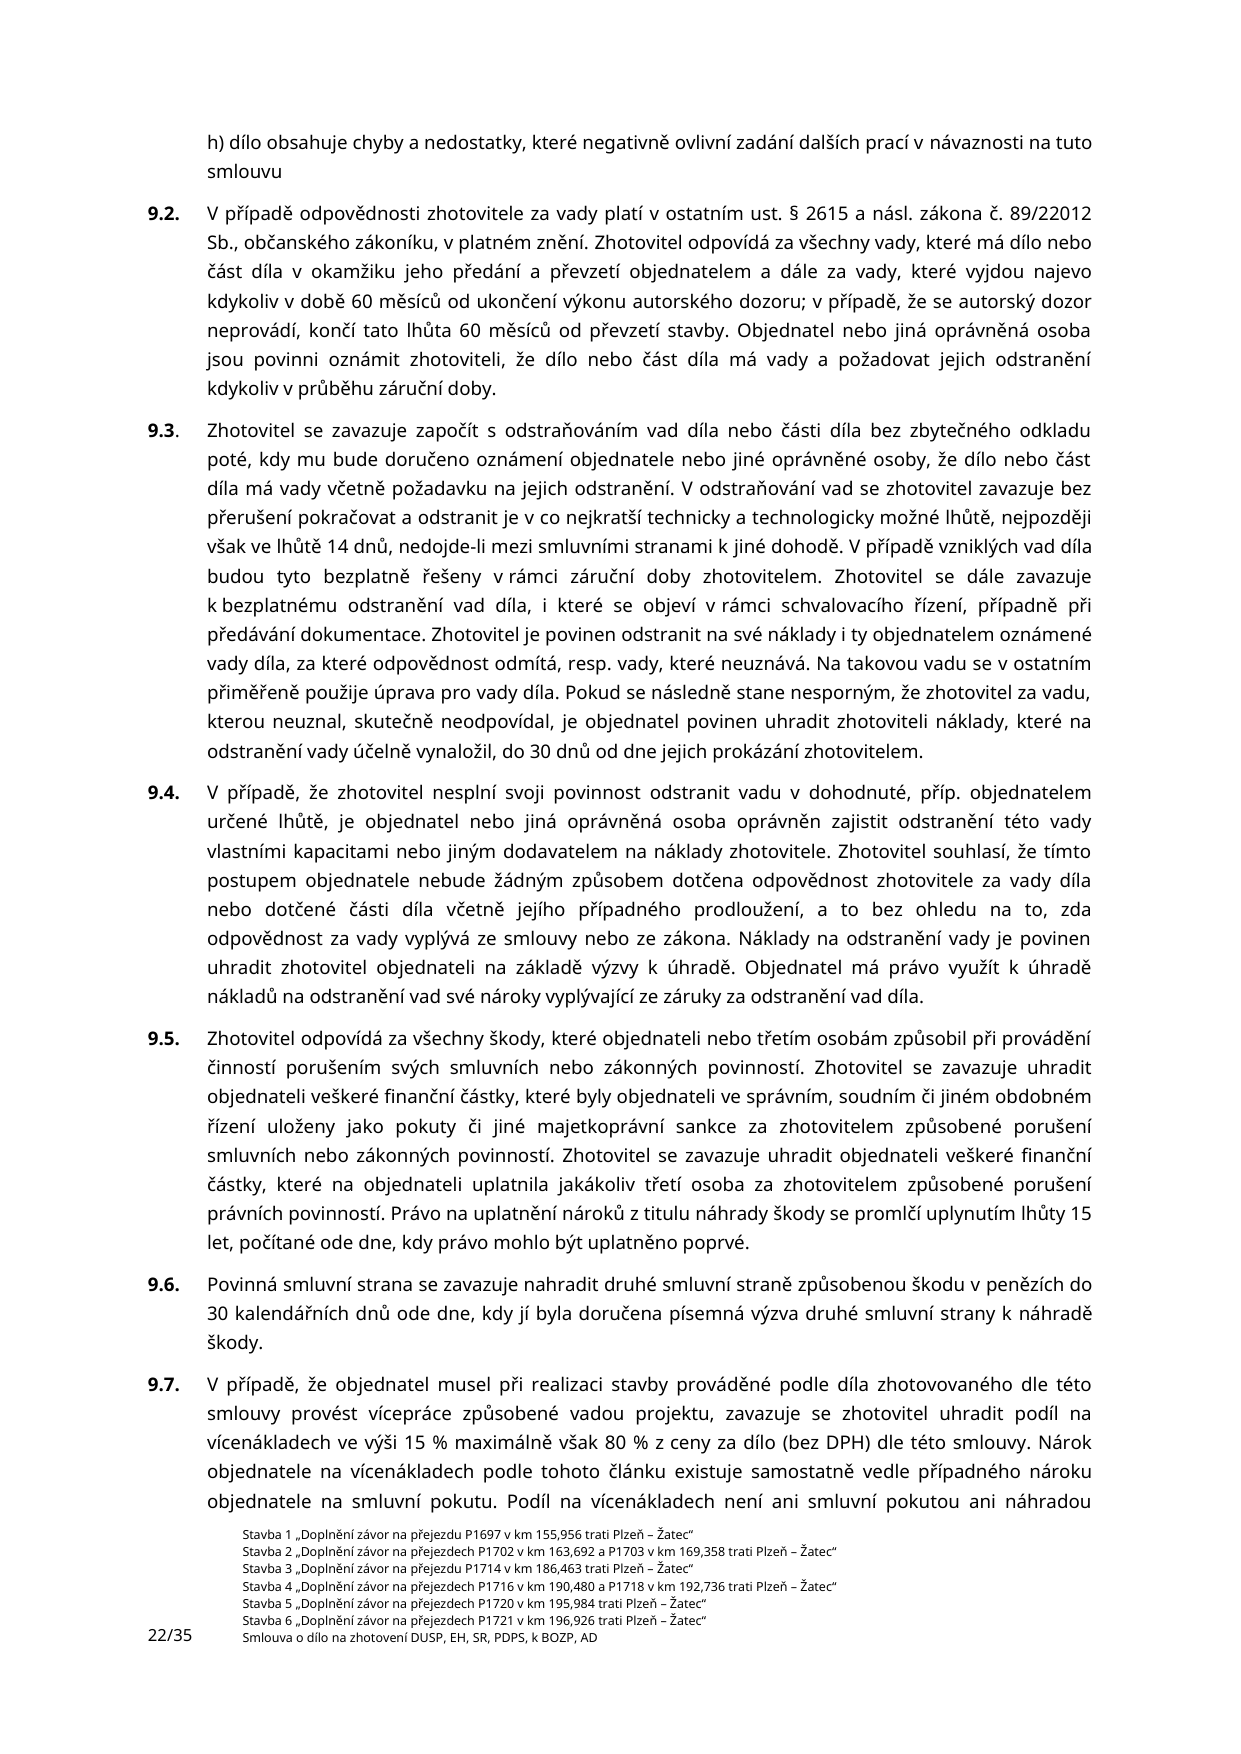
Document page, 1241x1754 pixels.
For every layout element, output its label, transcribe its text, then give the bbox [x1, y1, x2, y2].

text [148, 1368, 1092, 1514]
text 9.3. Zhotovitel se zavazuje započít s odstraňováním vad díla nebo části díla bez zbytečného odkladu poté, kdy mu bude doručeno oznámení objednatele nebo jiné oprávněné osoby, že dílo nebo část díla má vady včetně požadavku na jejich odstranění. V odstraňování vad se zhotovitel zavazuje bez přerušení pokračovat a odstranit je v co nejkratší technicky a technologicky možné lhůtě, nejpozději však ve lhůtě 14 dnů, nedojde-li mezi smluvními stranami k jiné dohodě. V případě vzniklých vad díla budou tyto bezplatně řešeny v rámci záruční doby zhotovitelem. Zhotovitel se dále zavazuje k bezplatnému odstranění vad díla, i které se objeví v rámci schvalovacího řízení, případně při předávání dokumentace. Zhotovitel je povinen odstranit na své náklady i ty objednatelem oznámené vady díla, za které odpovědnost odmítá, resp. vady, které neuznává. Na takovou vadu se v ostatním přiměřeně použije úprava pro vady díla. Pokud se následně stane nesporným, že zhotovitel za vadu, kterou neuznal, skutečně neodpovídal, je objednatel povinen uhradit zhotoviteli náklady, které na odstranění vady účelně vynaložil, do 30 dnů od dne jejich prokázání zhotovitelem. [148, 414, 1092, 764]
text 9.5. Zhotovitel odpovídá za všechny škody, které objednateli nebo třetím osobám způsobil při provádění činností porušením svých smluvních nebo zákonných povinností. Zhotovitel se zavazuje uhradit objednateli veškeré finanční částky, které byly objednateli ve správním, soudním či jiném obdobném řízení uloženy jako pokuty či jiné majetkoprávní sankce za zhotovitelem způsobené porušení smluvních nebo zákonných povinností. Zhotovitel se zavazuje uhradit objednateli veškeré finanční částky, které na objednateli uplatnila jakákoliv třetí osoba za zhotovitelem způsobené porušení právních povinností. Právo na uplatnění nároků z titulu náhrady škody se promlčí uplynutím lhůty 15 let, počítané ode dne, kdy právo mohlo být uplatněno poprvé. [148, 1022, 1092, 1256]
subtitle h) dílo obsahuje chyby a nedostatky, které negativně ovlivní zadání dalších prací v návaznosti na tuto smlouvu [207, 126, 1092, 185]
text 9.6. Povinná smluvní strana se zavazuje nahradit druhé smluvní straně způsobenou škodu v penězích do 30 kalendářních dnů ode dne, kdy jí byla doručena písemná výzva druhé smluvní strany k náhradě škody. [148, 1268, 1092, 1356]
text 9.4. V případě, že zhotovitel nesplní svoji povinnost odstranit vadu v dohodnuté, příp. objednatelem určené lhůtě, je objednatel nebo jiná oprávněná osoba oprávněn zajistit odstranění této vady vlastními kapacitami nebo jiným dodavatelem na náklady zhotovitele. Zhotovitel souhlasí, že tímto postupem objednatele nebude žádným způsobem dotčena odpovědnost zhotovitele za vady díla nebo dotčené části díla včetně jejího případného prodloužení, a to bez ohledu na to, zda odpovědnost za vady vyplývá ze smlouvy nebo ze zákona. Náklady na odstranění vady je povinen uhradit zhotovitel objednateli na základě výzvy k úhradě. Objednatel má právo využít k úhradě nákladů na odstranění vad své nároky vyplývající ze záruky za odstranění vad díla. [148, 776, 1092, 1010]
subtitle 9.2. V případě odpovědnosti zhotovitele za vady platí v ostatním ust. § 2615 a násl. zákona č. 89/22012 Sb., občanského zákoníku, v platném znění. Zhotovitel odpovídá za všechny vady, které má dílo nebo část díla v okamžiku jeho předání a převzetí objednatelem a dále za vady, které vyjdou najevo kdykoliv v době 60 měsíců od ukončení výkonu autorského dozoru; v případě, že se autorský dozor neprovádí, končí tato lhůta 60 měsíců od převzetí stavby. Objednatel nebo jiná oprávněná osoba jsou povinni oznámit zhotoviteli, že dílo nebo část díla má vady a požadovat jejich odstranění kdykoliv v průběhu záruční doby. [148, 197, 1092, 401]
